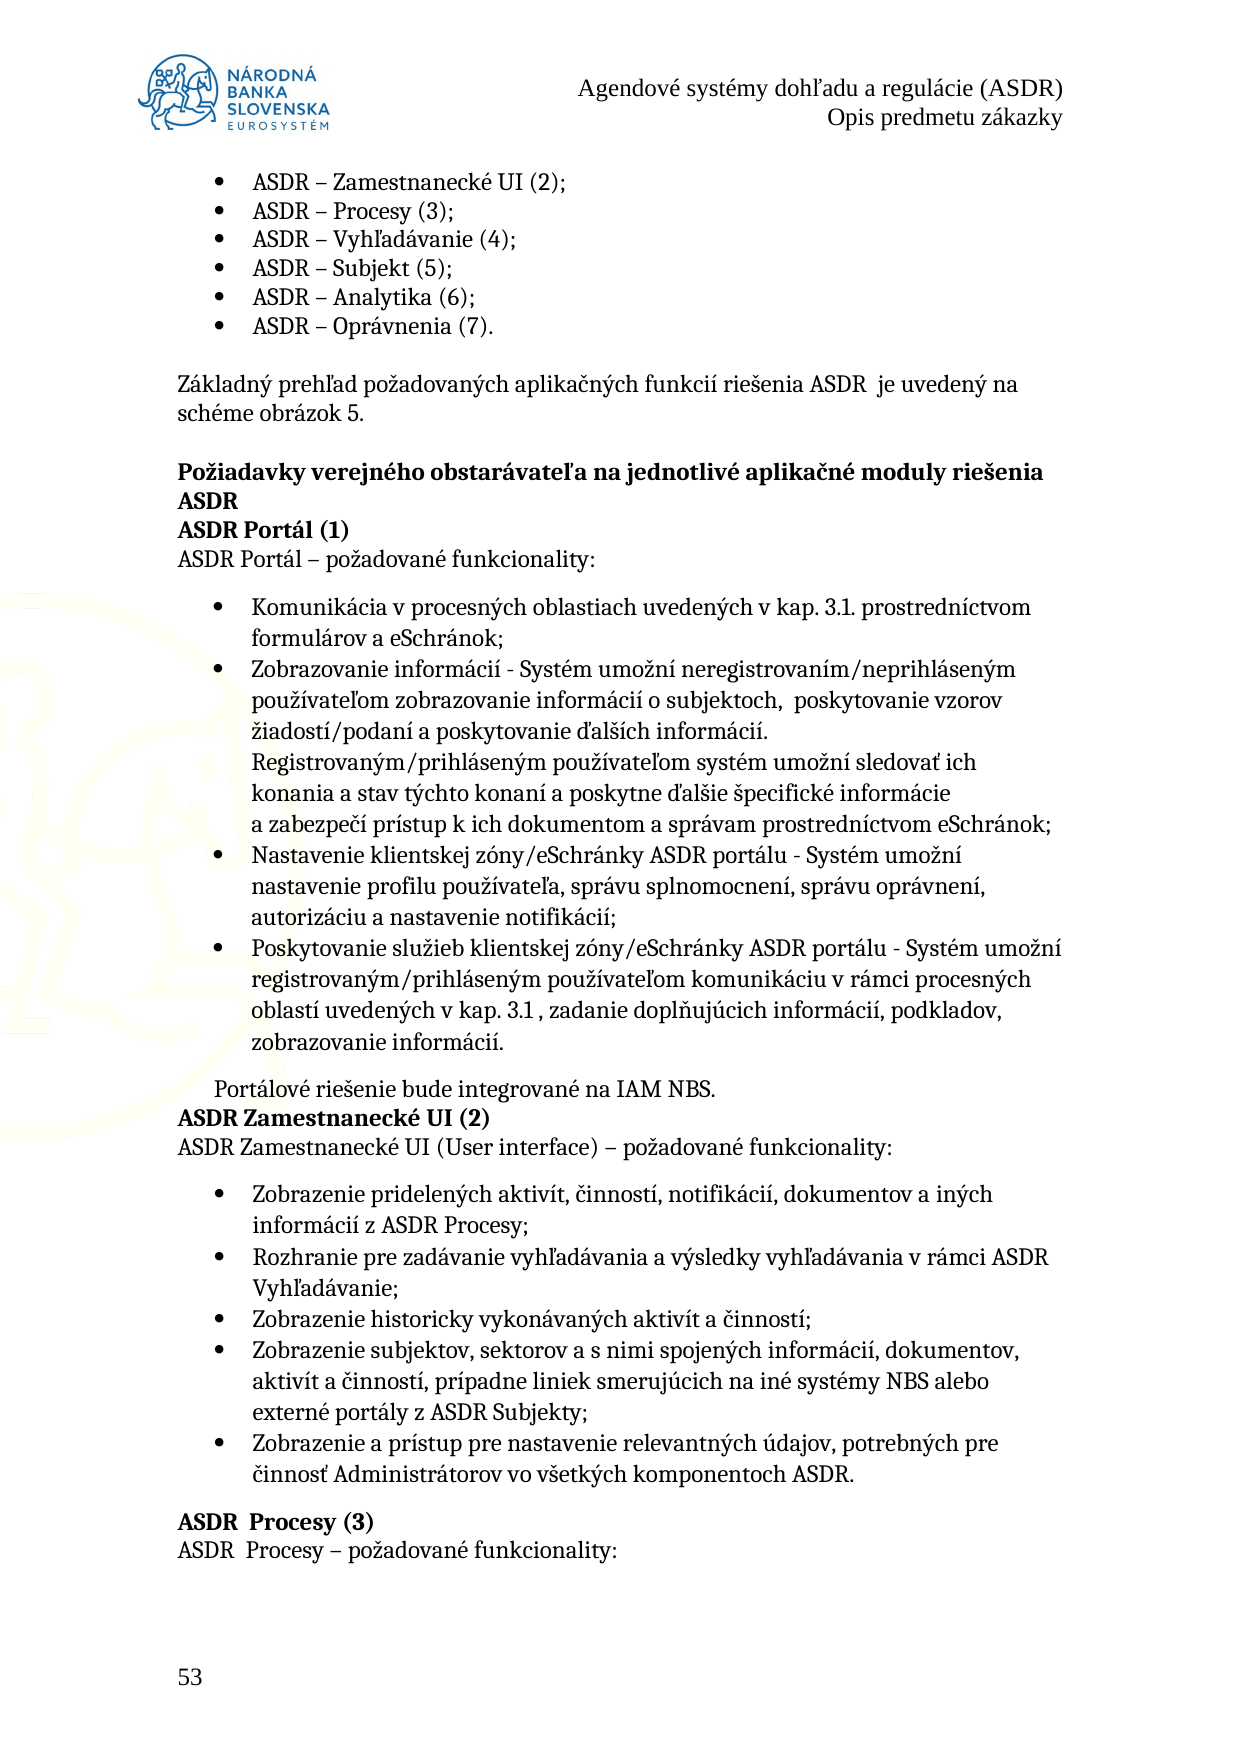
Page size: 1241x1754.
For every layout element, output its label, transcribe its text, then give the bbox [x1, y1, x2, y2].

text ASDR Portál (1) [177, 516, 1063, 545]
list Nastavenie klientskej zóny/eSchránky ASDR portálu - Systém umožní nastavenie profilu používateľa, správu splnomocnení, správu oprávnení, autorizáciu a nastavenie notifikácií; [213, 841, 1063, 932]
list ASDR – Analytika (6); [215, 283, 1063, 312]
text Portálové riešenie bude integrované na IAM NBS. [213, 1075, 1063, 1104]
list Zobrazovanie informácií - Systém umožní neregistrovaním/neprihláseným používateľom zobrazovanie informácií o subjektoch, poskytovanie vzorov žiadostí/podaní a poskytovanie ďalších informácií. Registrovaným/prihláseným používateľom systém umožní sledovať ich konania a stav týchto konaní a poskytne ďalšie špecifické informácie a zabezpečí prístup k ich dokumentom a správam prostredníctvom eSchránok; [213, 655, 1063, 839]
text ASDR Portál – požadované funkcionality: [177, 545, 1063, 574]
text ASDR Procesy – požadované funkcionality: [177, 1536, 1063, 1565]
list Zobrazenie a prístup pre nastavenie relevantných údajov, potrebných pre činnosť Administrátorov vo všetkých komponentoch ASDR. [215, 1429, 1063, 1488]
text Základný prehľad požadovaných aplikačných funkcií riešenia ASDR je uvedený na schéme obrázok 5. [177, 370, 1063, 427]
text ASDR Procesy (3) [177, 1507, 1063, 1536]
list Zobrazenie historicky vykonávaných aktivít a činností; [215, 1304, 1063, 1333]
list Zobrazenie subjektov, sektorov a s nimi spojených informácií, dokumentov, aktivít a činností, prípadne liniek smerujúcich na iné systémy NBS alebo externé portály z ASDR Subjekty; [215, 1336, 1063, 1426]
text ASDR Zamestnanecké UI (User interface) – požadované funkcionality: [177, 1133, 1063, 1161]
list Zobrazenie pridelených aktivít, činností, notifikácií, dokumentov a iných informácií z ASDR Procesy; [215, 1180, 1063, 1240]
list Rozhranie pre zadávanie vyhľadávania a výsledky vyhľadávania v rámci ASDR Vyhľadávanie; [215, 1242, 1063, 1302]
list ASDR – Oprávnenia (7). [215, 312, 1063, 340]
list ASDR – Zamestnanecké UI (2); [215, 168, 1063, 197]
list ASDR – Vyhľadávanie (4); [215, 225, 1063, 254]
text ASDR Zamestnanecké UI (2) [177, 1104, 1063, 1133]
text Požiadavky verejného obstarávateľa na jednotlivé aplikačné moduly riešenia ASDR [177, 458, 1063, 516]
list Komunikácia v procesných oblastiach uvedených v kap. 3.1. prostredníctvom formulárov a eSchránok; [213, 593, 1063, 653]
list Poskytovanie služieb klientskej zóny/eSchránky ASDR portálu - Systém umožní registrovaným/prihláseným používateľom komunikáciu v rámci procesných oblastí uvedených v kap. 3.1 , zadanie doplňujúcich informácií, podkladov, zobrazovanie informácií. [213, 934, 1063, 1056]
picture [137, 51, 332, 134]
list ASDR – Subjekt (5); [215, 254, 1063, 283]
list ASDR – Procesy (3); [215, 197, 1063, 225]
